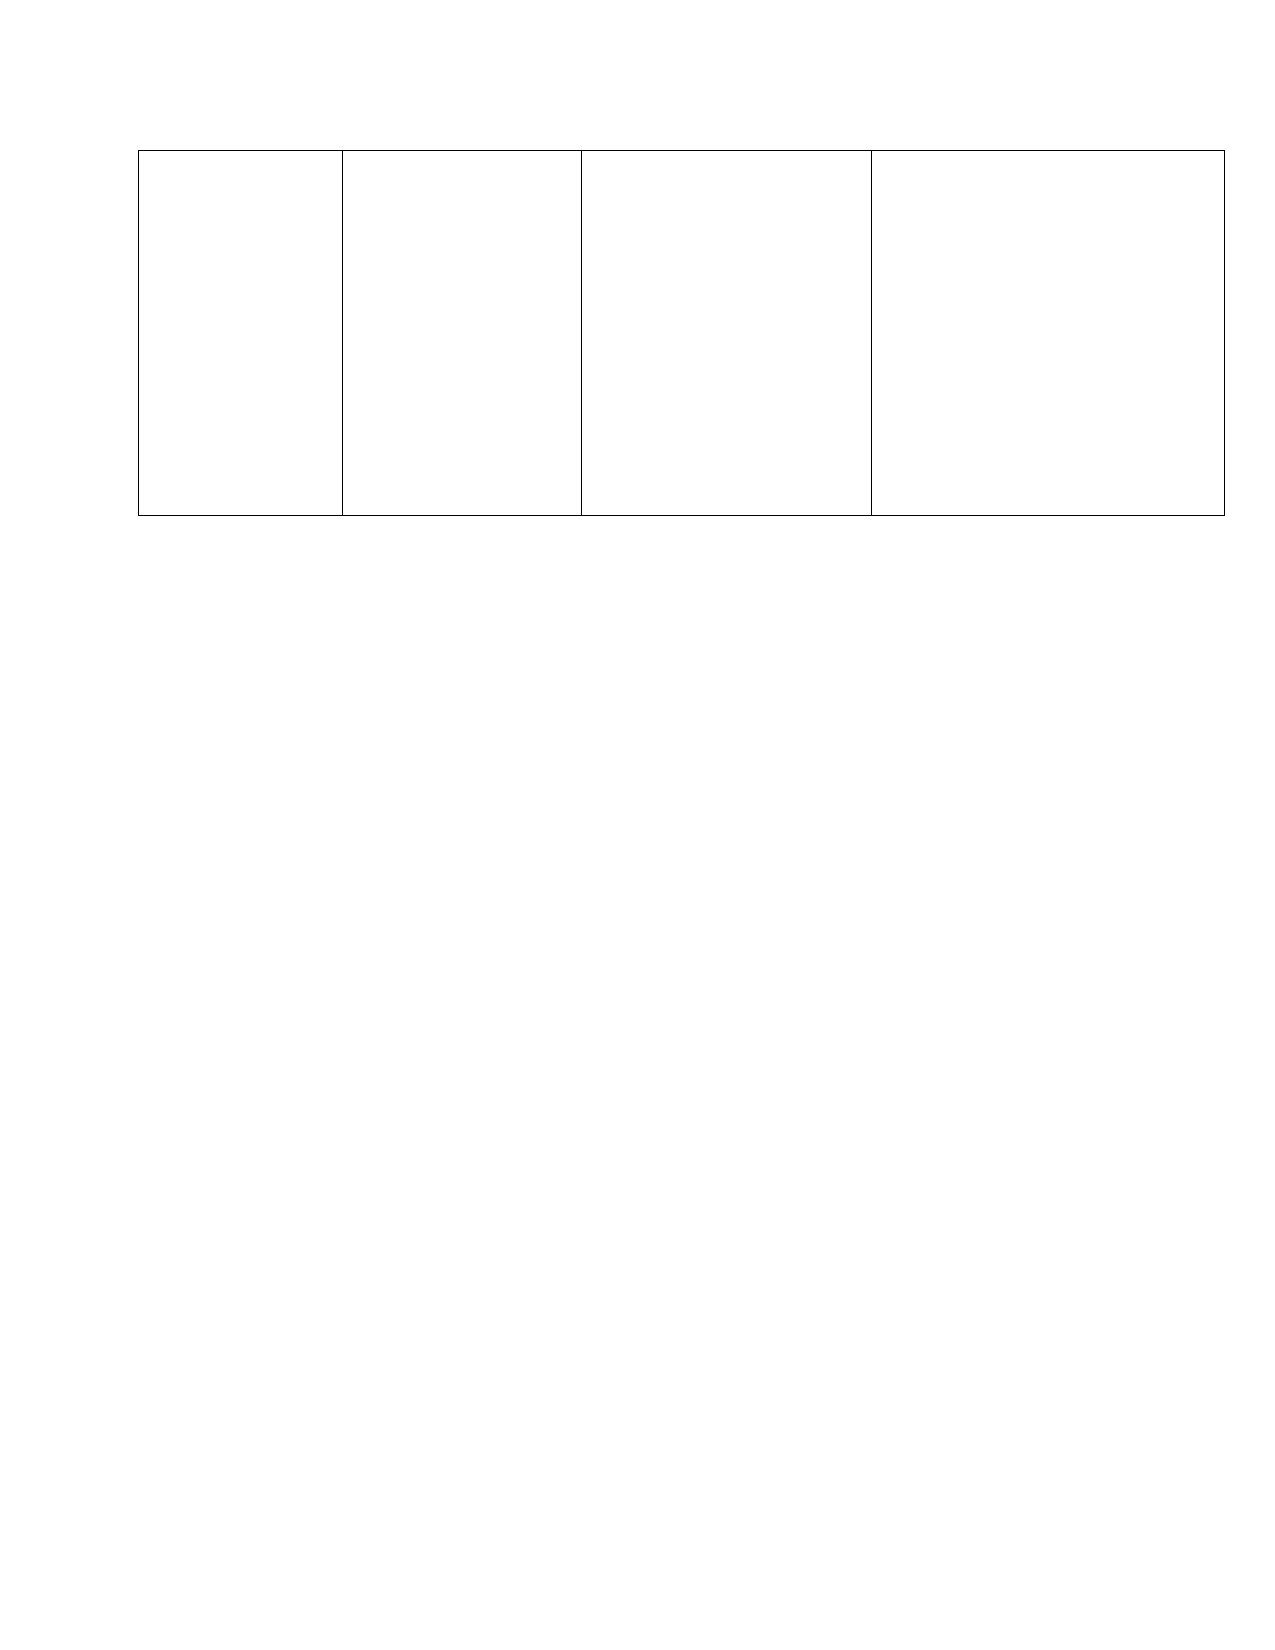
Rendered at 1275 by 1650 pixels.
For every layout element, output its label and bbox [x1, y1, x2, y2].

table_cell [872, 151, 1224, 515]
table_cell [582, 151, 871, 515]
table_cell [139, 151, 342, 515]
table_cell [343, 151, 581, 515]
